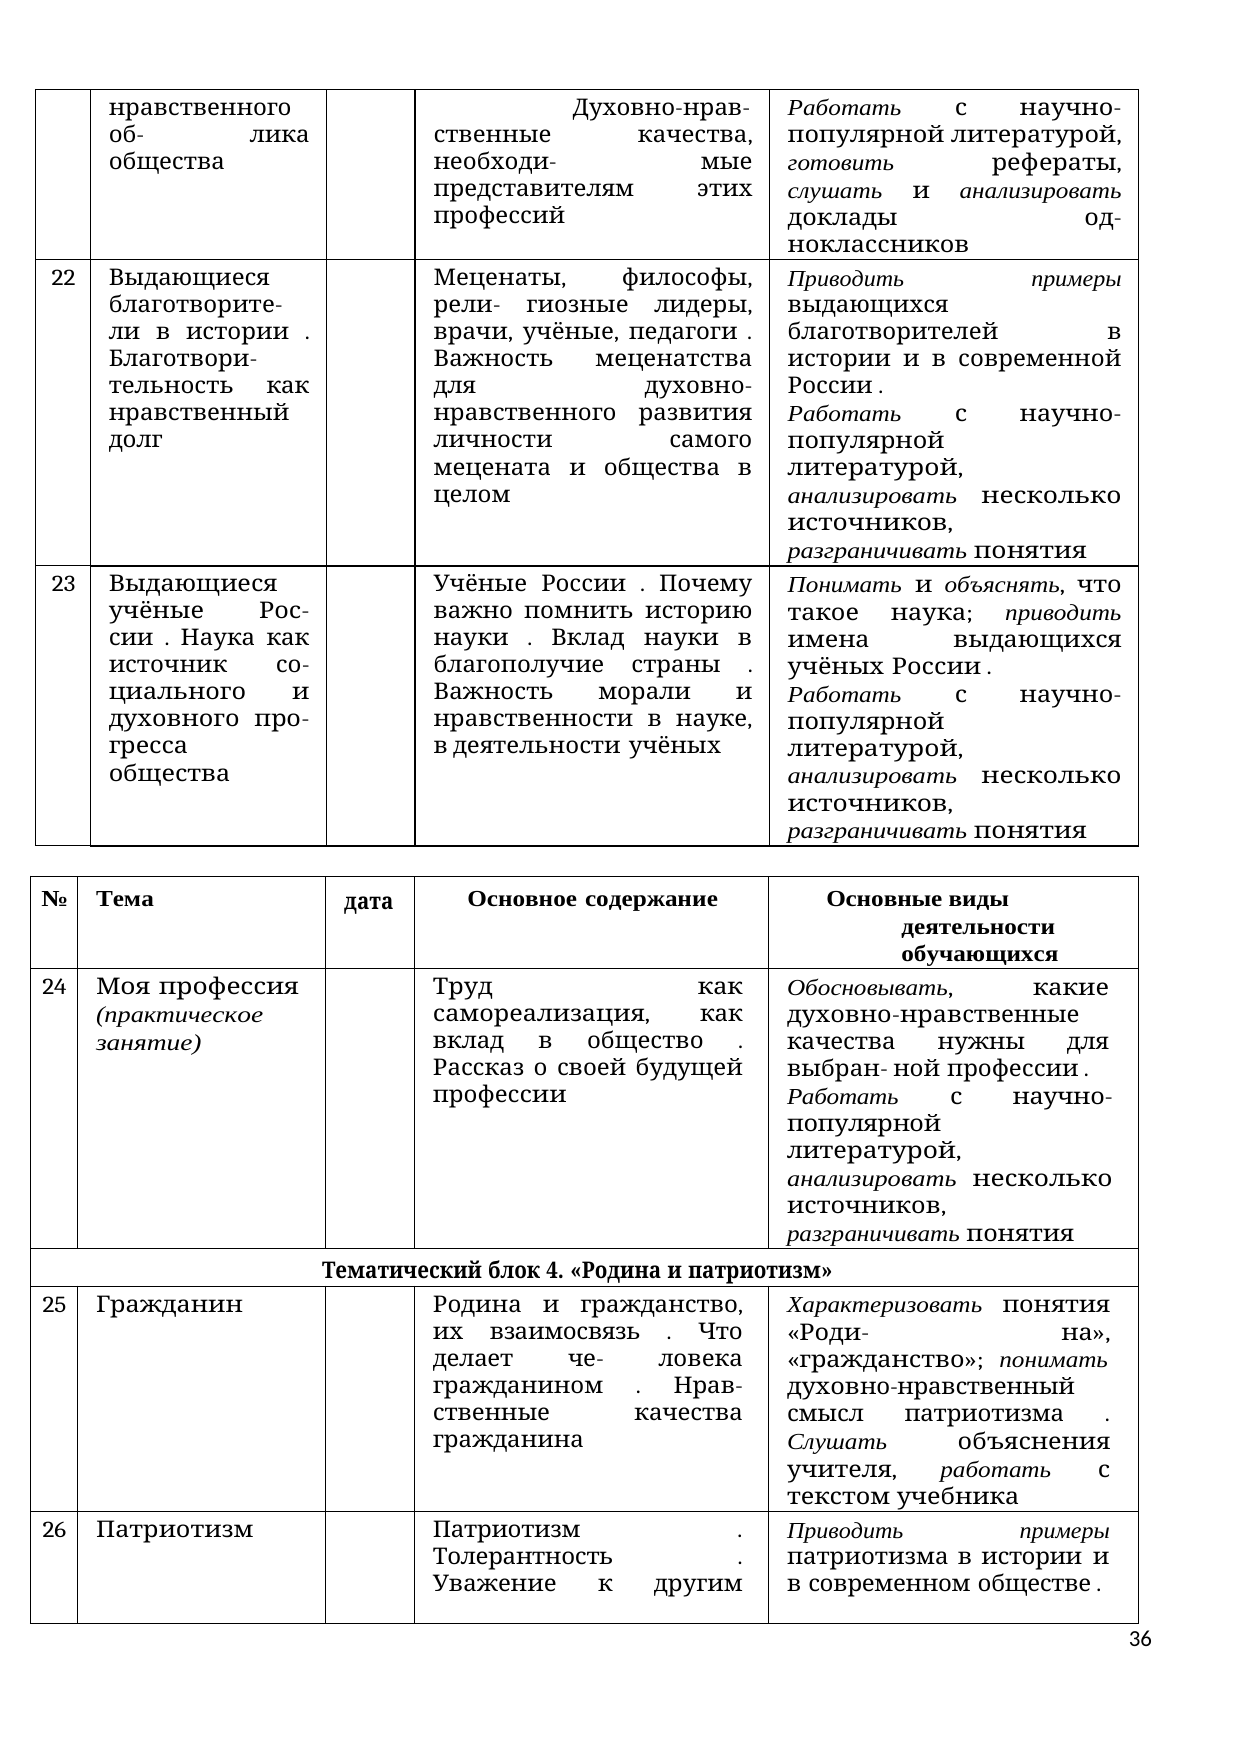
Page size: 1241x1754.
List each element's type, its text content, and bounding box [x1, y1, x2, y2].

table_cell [91, 90, 326, 259]
table_cell Характеризовать понятия «Роди- на», «гражданство»; понимать духовно-нравственный смысл патриотизма . Слушать объяснения учителя, работать с текстом учебника [769, 1287, 1138, 1511]
table_cell 26 [31, 1512, 77, 1622]
table_cell Меценаты, философы, рели- гиозные лидеры, врачи, учёные, педагоги . Важность меценатства для духовно-нравственного развития личности самого мецената и общества в целом [416, 260, 769, 565]
table_cell [327, 567, 414, 845]
table_cell [327, 260, 414, 565]
table_cell Приводить примеры выдающихся благотворителей в истории и в современной России . Работать с научно-популярной литературой, анализировать несколько источников, разграничивать понятия [770, 260, 1138, 565]
table_header Тема [78, 877, 325, 968]
table_cell 21 [36, 90, 90, 259]
table_cell [327, 90, 414, 259]
table_header дата [326, 877, 414, 968]
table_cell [770, 90, 1138, 259]
table_cell 22 [36, 260, 90, 565]
table_header Основные виды деятельности обучающихся [769, 877, 1138, 968]
table_cell Родина и гражданство, их взаимосвязь . Что делает че- ловека гражданином . Нрав- ственные качества гражданина [415, 1287, 768, 1511]
table_cell [326, 969, 414, 1248]
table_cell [769, 1512, 1138, 1622]
table_cell Патриотизм [78, 1512, 325, 1622]
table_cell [415, 1512, 768, 1622]
table_cell [326, 1512, 414, 1622]
table_cell Гражданин [78, 1287, 325, 1511]
table_cell Выдающиеся благотворите- ли в истории . Благотвори- тельность как нравственный долг [91, 260, 326, 565]
table_cell 25 [31, 1287, 77, 1511]
table_cell Труд как самореализация, как вклад в общество . Рассказ о своей будущей профессии [415, 969, 768, 1248]
table_header № [31, 877, 77, 968]
table_cell 24 [31, 969, 77, 1248]
table_cell Обосновывать, какие духовно-нравственные качества нужны для выбран- ной профессии . Работать с научно-популярной литературой, анализировать несколько источников, разграничивать понятия [769, 969, 1138, 1248]
table_header Основное содержание [415, 877, 768, 968]
table_cell Выдающиеся учёные Рос- сии . Наука как источник со- циального и духовного про- гресса общества [91, 567, 326, 845]
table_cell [416, 90, 769, 259]
table_cell Тематический блок 4. «Родина и патриотизм» [31, 1249, 1138, 1286]
table_cell [326, 1287, 414, 1511]
table_cell Учёные России . Почему важно помнить историю науки . Вклад науки в благополучие страны . Важность морали и нравственности в науке, в деятельности учёных [416, 567, 769, 845]
table_cell 23 [36, 566, 90, 845]
table_cell Понимать и объяснять, что такое наука; приводить имена выдающихся учёных России . Работать с научно-популярной литературой, анализировать несколько источников, разграничивать понятия [770, 567, 1138, 845]
table_cell Моя профессия (практическое занятие) [78, 969, 325, 1248]
